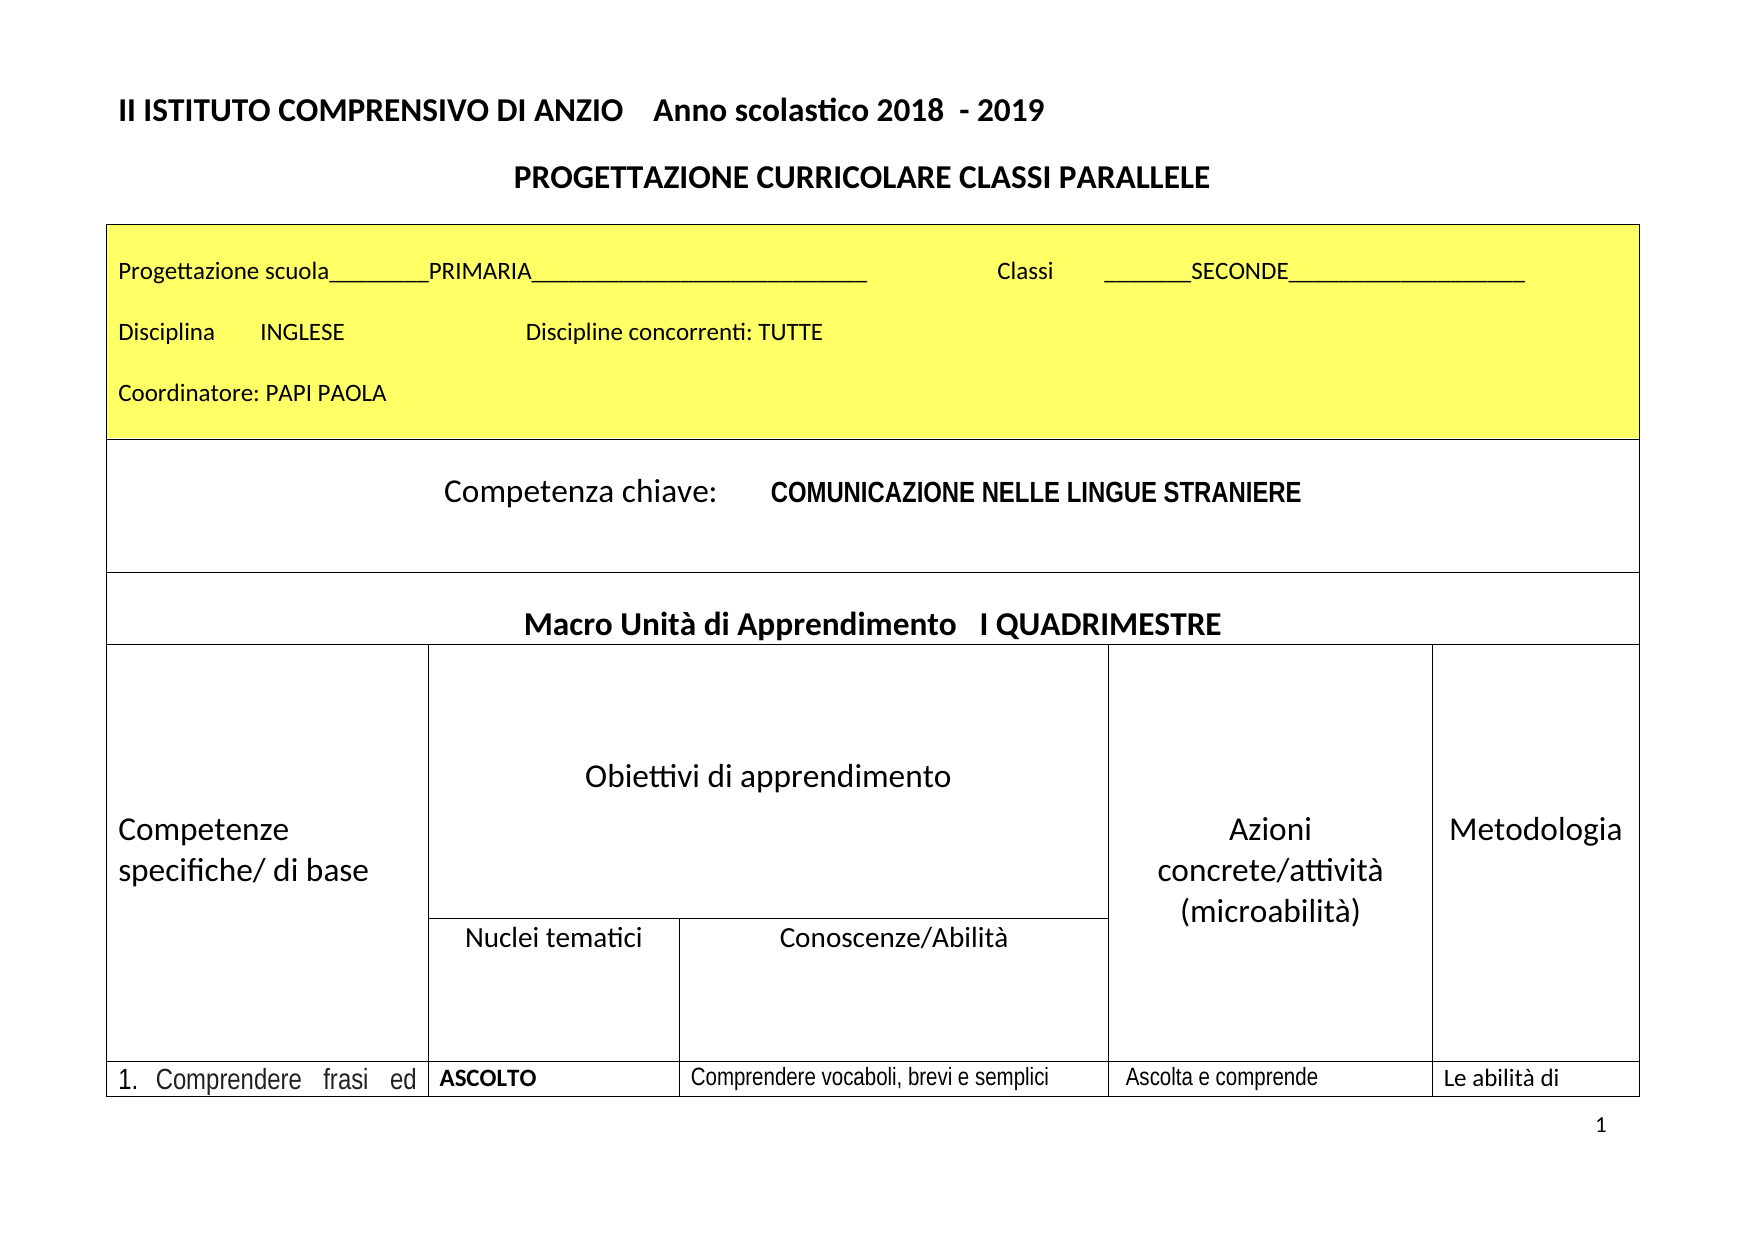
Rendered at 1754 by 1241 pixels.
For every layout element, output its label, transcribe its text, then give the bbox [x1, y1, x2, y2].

table_cell Competenza chiave: COMUNICAZIONE NELLE LINGUE STRANIERE [107, 440, 1639, 572]
table_cell Nuclei tematici [429, 919, 679, 1061]
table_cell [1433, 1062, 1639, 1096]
table_cell Metodologia [1433, 645, 1639, 1061]
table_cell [429, 1062, 679, 1096]
table_cell Conoscenze/Abilità [680, 919, 1108, 1061]
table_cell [1109, 1062, 1432, 1096]
table_cell Obiettivi di apprendimento [429, 645, 1108, 918]
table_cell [107, 1062, 428, 1096]
table_cell Azioni concrete/attività (microabilità) [1109, 645, 1432, 1061]
table_header Progettazione scuola________PRIMARIA___________________________ Classi _______SECONDE___________________ Disciplina INGLESE Discipline concorrenti: TUTTE Coordinatore: PAPI PAOLA [107, 225, 1639, 438]
table_cell Macro Unità di Apprendimento I QUADRIMESTRE [107, 573, 1639, 644]
text II ISTITUTO COMPRENSIVO DI ANZIO Anno scolastico 2018 - 2019 [118, 89, 1606, 129]
text PROGETTAZIONE CURRICOLARE CLASSI PARALLELE [118, 156, 1606, 197]
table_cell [680, 1062, 1108, 1096]
table_cell Competenze specifiche/ di base [107, 645, 428, 1061]
